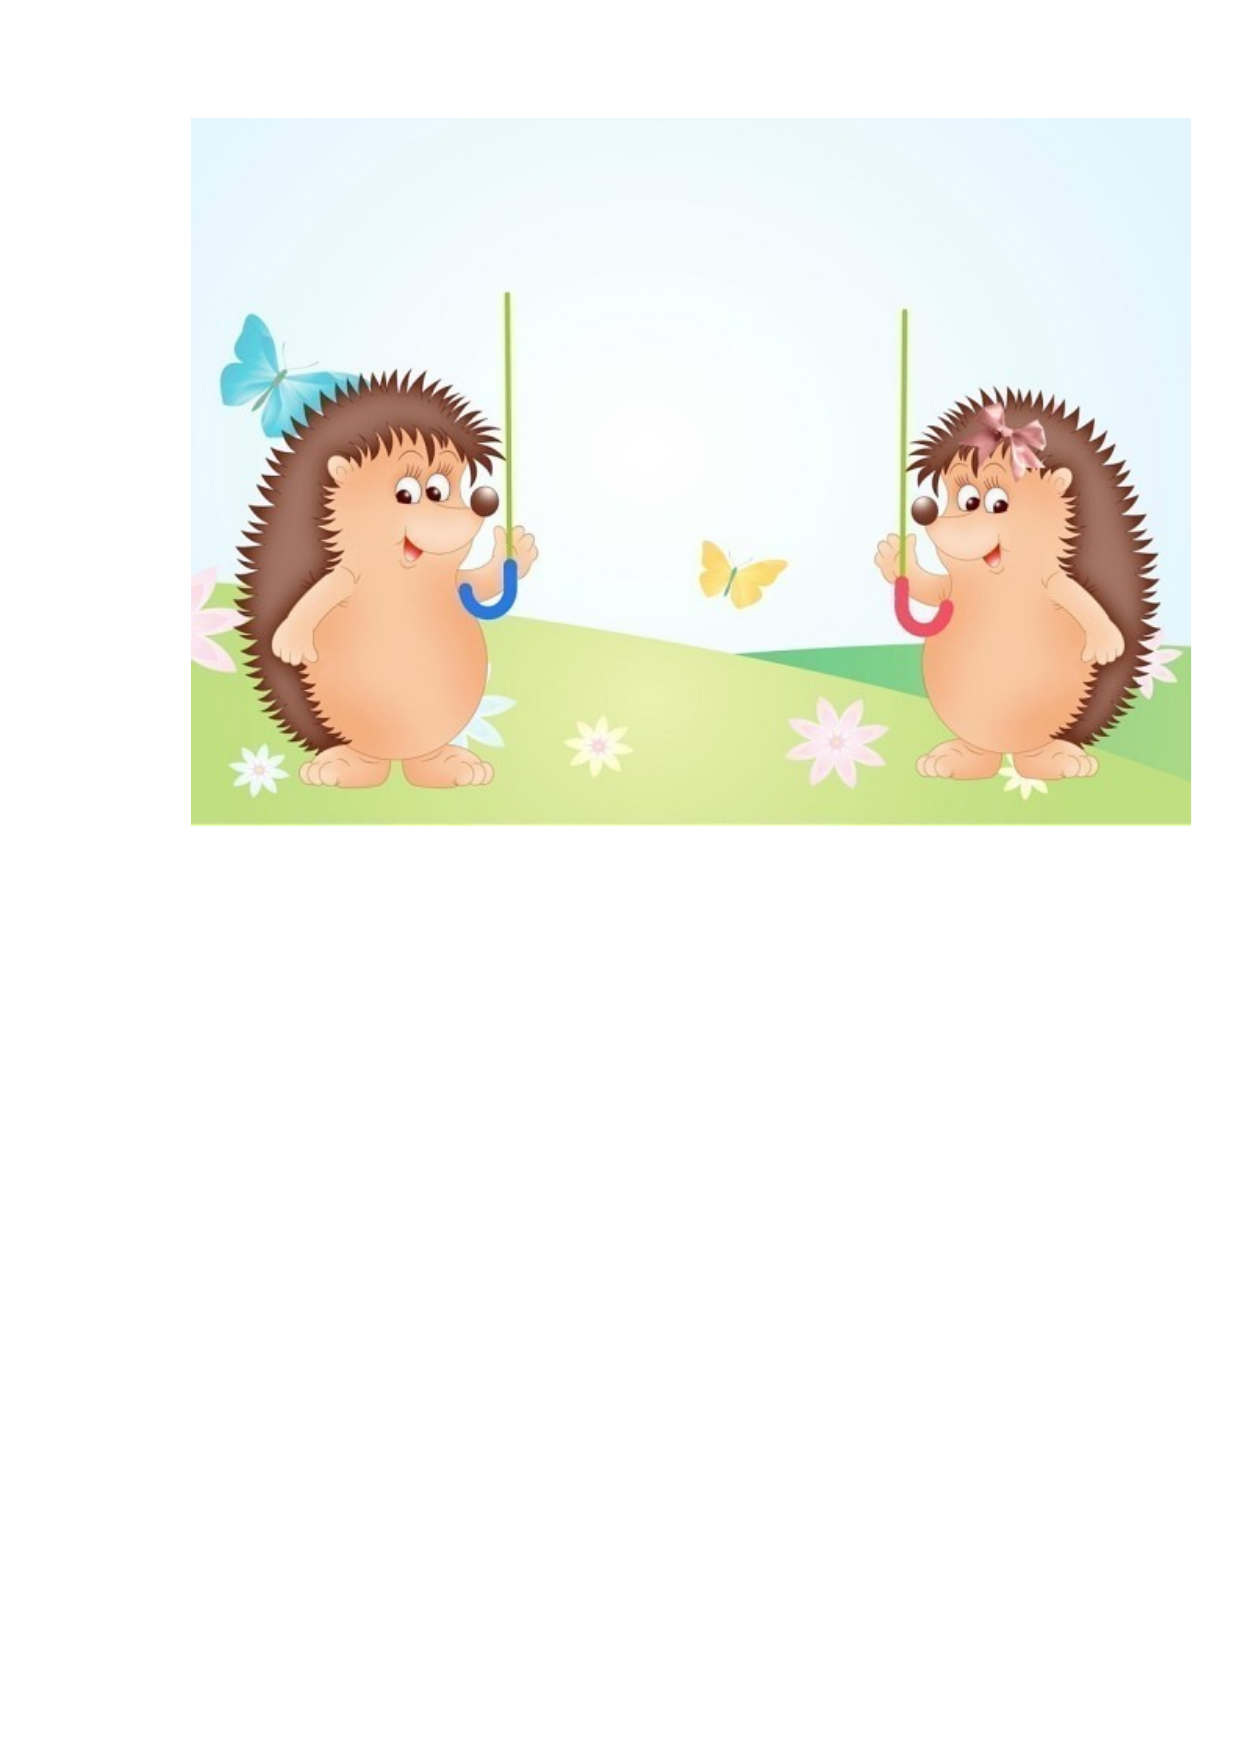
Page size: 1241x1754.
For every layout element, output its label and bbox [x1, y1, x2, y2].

picture [191, 118, 1192, 826]
